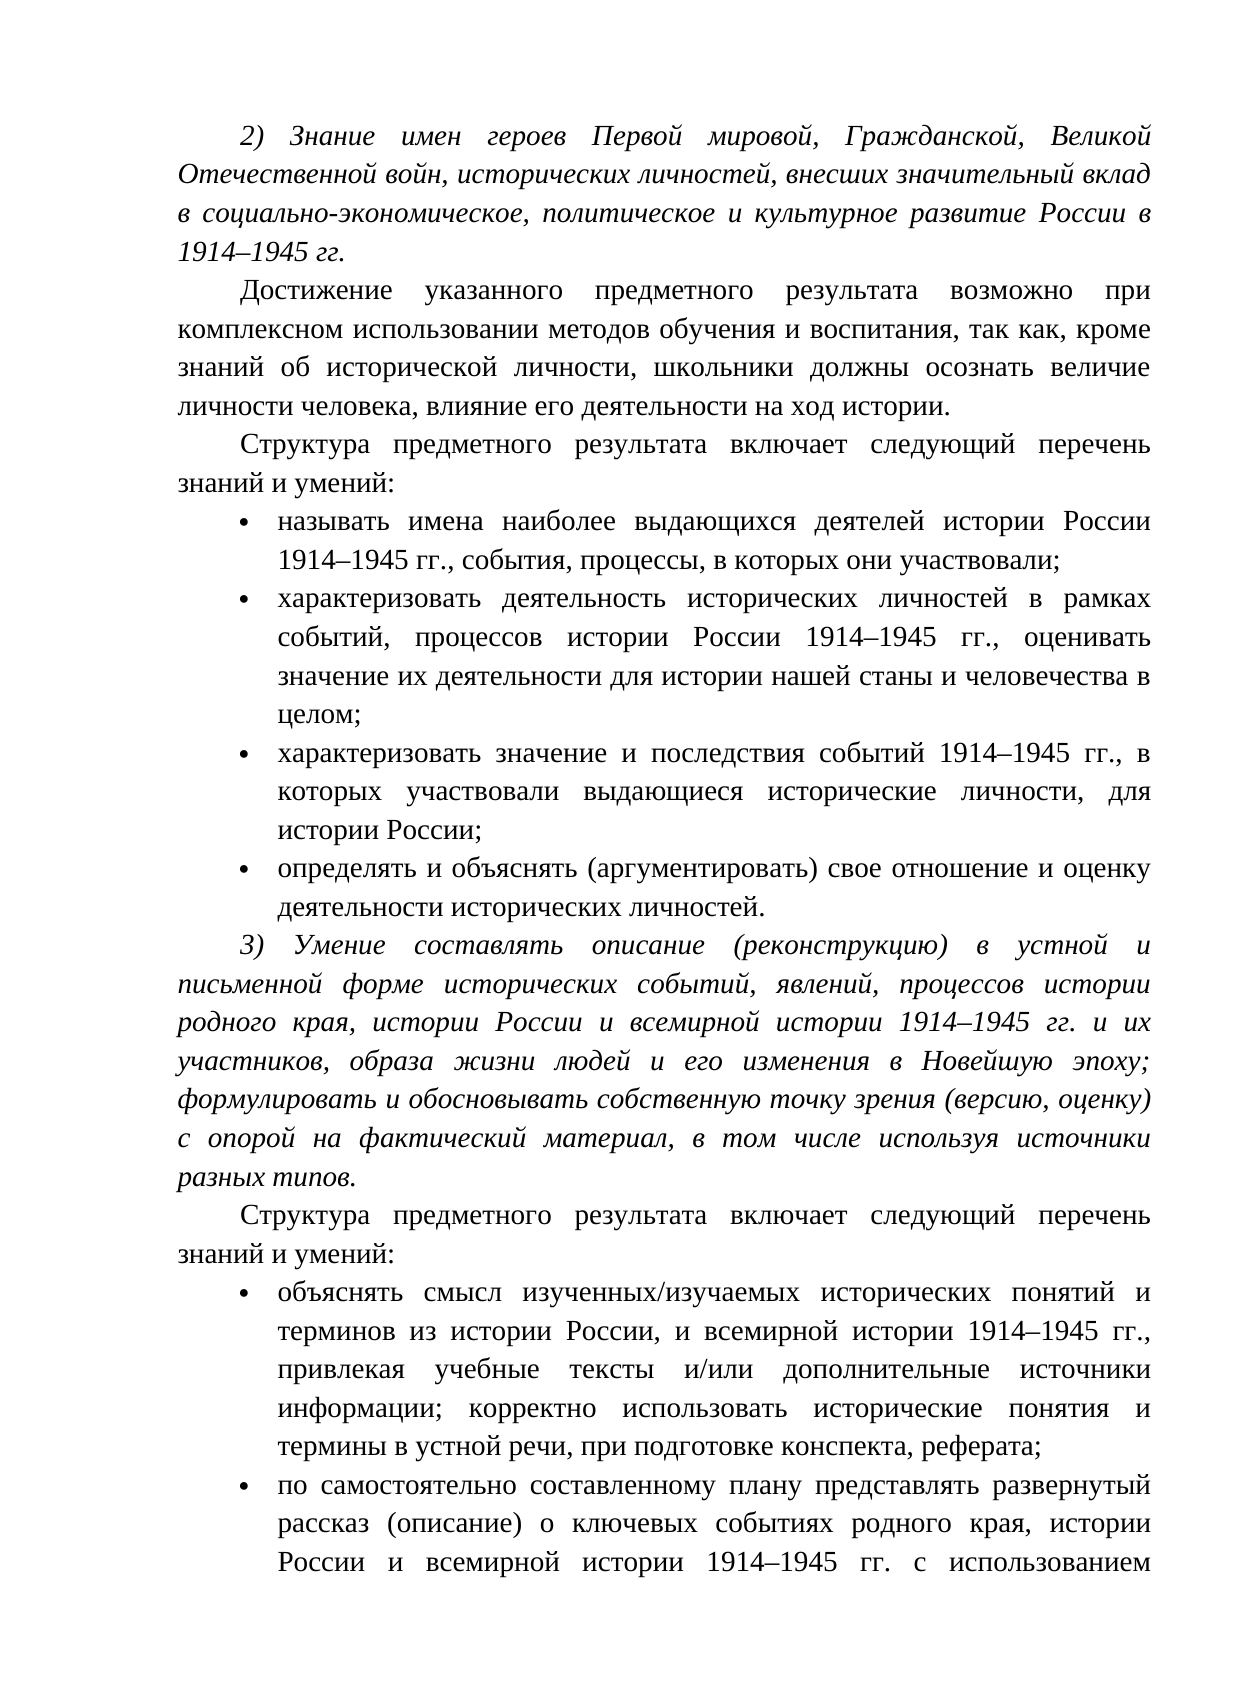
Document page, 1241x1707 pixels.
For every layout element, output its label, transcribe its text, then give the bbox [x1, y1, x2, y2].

text 3) Умение составлять описание (реконструкцию) в устной и письменной форме исторических событий, явлений, процессов истории родного края, истории России и всемирной истории 1914–1945 гг. и их участников, образа жизни людей и его изменения в Новейшую эпоху; формулировать и обосновывать собственную точку зрения (версию, оценку) с опорой на фактический материал, в том числе используя источники разных типов. [177, 927, 1152, 1192]
text Структура предметного результата включает следующий перечень знаний и умений: [177, 1197, 1152, 1269]
text Достижение указанного предметного результата возможно при комплексном использовании методов обучения и воспитания, так как, кроме знаний об исторической личности, школьники должны осознать величие личности человека, влияние его деятельности на ход истории. [177, 272, 1152, 421]
list характеризовать значение и последствия событий 1914–1945 гг., в которых участвовали выдающиеся исторические личности, для истории России; [240, 735, 1152, 845]
list объяснять смысл изученных/изучаемых исторических понятий и терминов из истории России, и всемирной истории 1914–1945 гг., привлекая учебные тексты и/или дополнительные источники информации; корректно использовать исторические понятия и термины в устной речи, при подготовке конспекта, реферата; [240, 1274, 1152, 1462]
text 2) Знание имен героев Первой мировой, Гражданской, Великой Отечественной войн, исторических личностей, внесших значительный вклад в социально-экономическое, политическое и культурное развитие России в 1914–1945 гг. [177, 118, 1152, 267]
text Структура предметного результата включает следующий перечень знаний и умений: [177, 426, 1152, 498]
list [240, 1467, 1152, 1578]
list называть имена наиболее выдающихся деятелей истории России 1914–1945 гг., события, процессы, в которых они участвовали; [240, 503, 1152, 576]
list характеризовать деятельность исторических личностей в рамках событий, процессов истории России 1914–1945 гг., оценивать значение их деятельности для истории нашей станы и человечества в целом; [240, 581, 1152, 730]
list определять и объяснять (аргументировать) свое отношение и оценку деятельности исторических личностей. [240, 850, 1152, 922]
